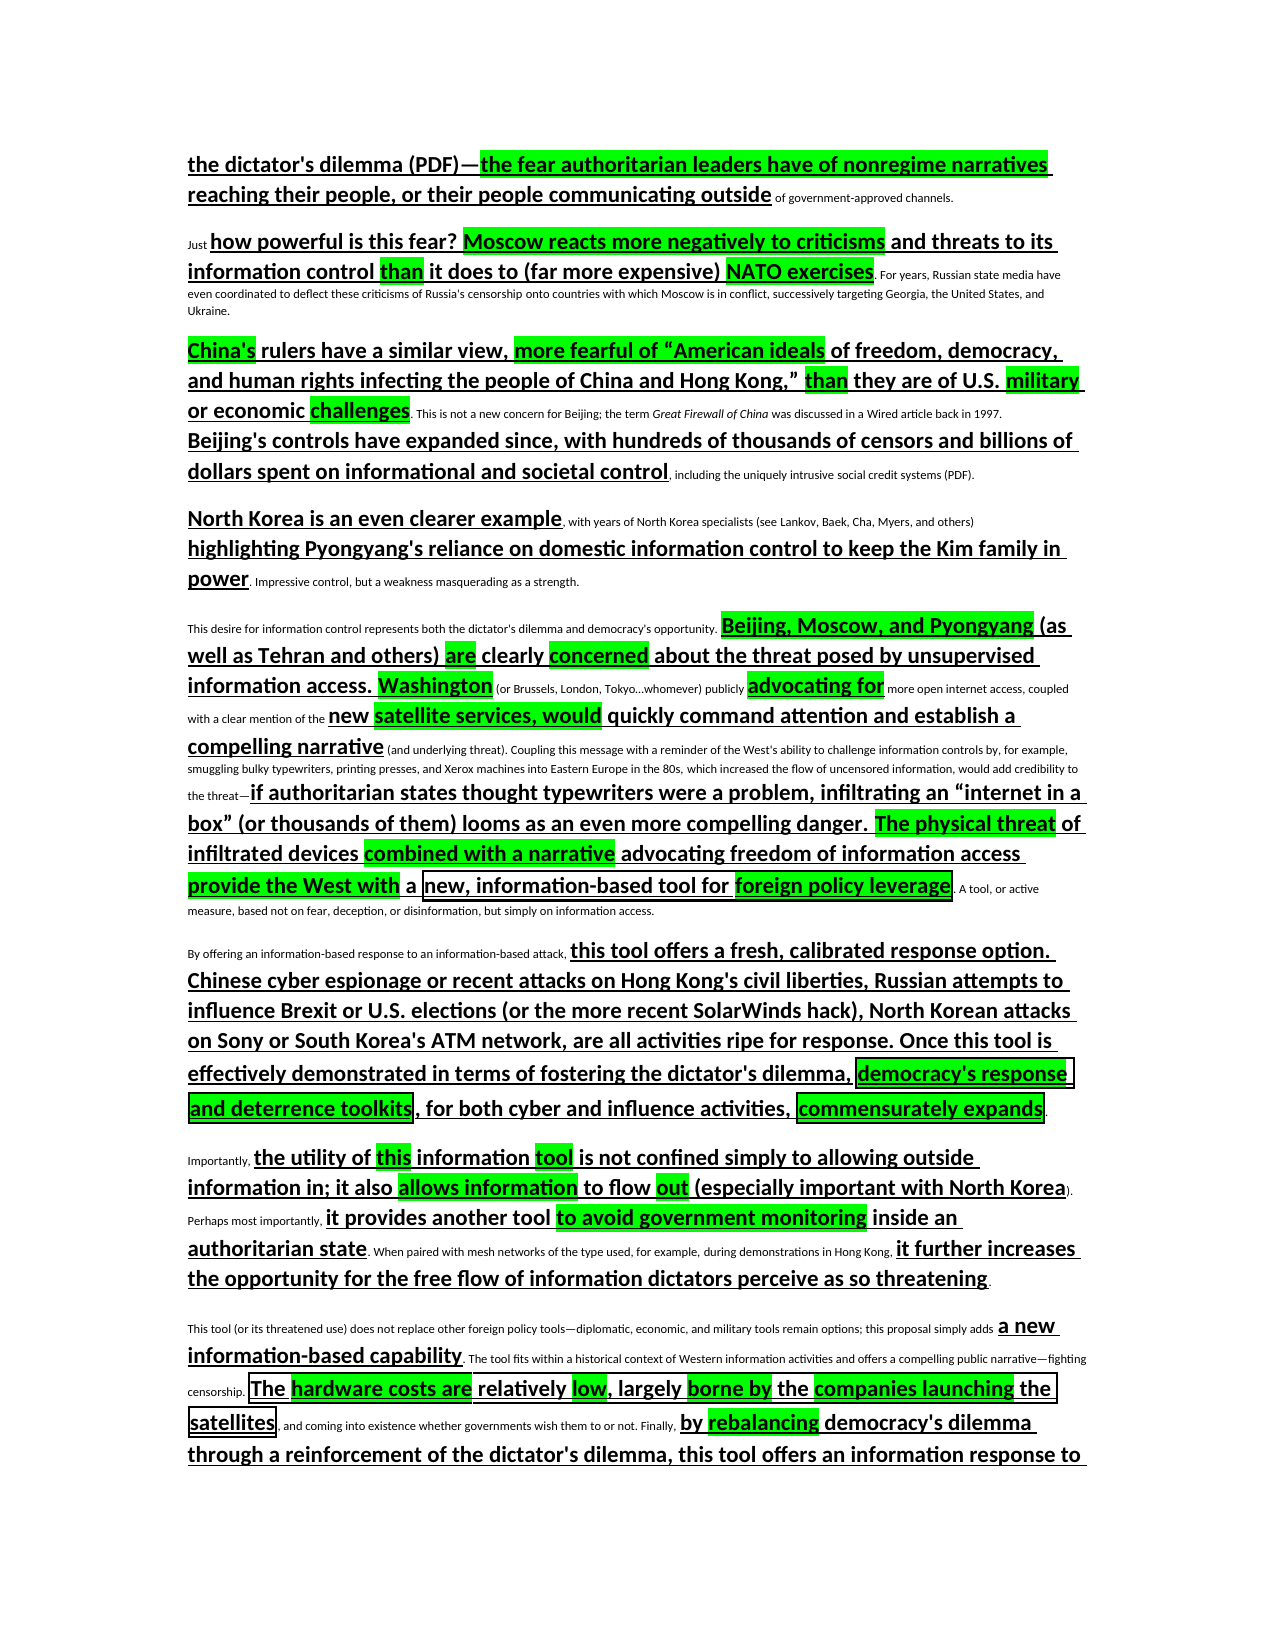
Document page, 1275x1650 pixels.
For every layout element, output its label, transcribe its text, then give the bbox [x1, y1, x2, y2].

text North Korea is an even clearer example, with years of North Korea specialists (see Lankov, Baek, Cha, Myers, and others) highlighting Pyongyang's reliance on domestic information control to keep the Kim family in power. Impressive control, but a weakness masquerading as a strength. [187, 504, 1087, 592]
text By offering an information-based response to an information-based attack, this tool offers a fresh, calibrated response option. Chinese cyber espionage or recent attacks on Hong Kong's civil liberties, Russian attempts to influence Brexit or U.S. elections (or the more recent SolarWinds hack), North Korean attacks on Sony or South Korea's ATM network, are all activities ripe for response. Once this tool is effectively demonstrated in terms of fostering the dictator's dilemma, democracy's response and deterrence toolkits, for both cyber and influence activities, commensurately expands. [187, 936, 1087, 1124]
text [187, 1311, 1087, 1465]
text China's rulers have a similar view, more fearful of “American ideals of freedom, democracy, and human rights infecting the people of China and Hong Kong,” than they are of U.S. military or economic challenges. This is not a new concern for Beijing; the term Great Firewall of China was discussed in a Wired article back in 1997. Beijing's controls have expanded since, with hundreds of thousands of censors and billions of dollars spent on informational and societal control, including the uniquely intrusive social credit systems (PDF). [187, 336, 1087, 485]
text Just how powerful is this fear? Moscow reacts more negatively to criticisms and threats to its information control than it does to (far more expensive) NATO exercises. For years, Russian state media have even coordinated to deflect these criticisms of Russia's censorship onto countries with which Moscow is in conflict, successively targeting Georgia, the United States, and Ukraine. [187, 227, 1087, 318]
text This desire for information control represents both the dictator's dilemma and democracy's opportunity. Beijing, Moscow, and Pyongyang (as well as Tehran and others) are clearly concerned about the threat posed by unsupervised information access. Washington (or Brussels, London, Tokyo…whomever) publicly advocating for more open internet access, coupled with a clear mention of the new satellite services, would quickly command attention and establish a compelling narrative (and underlying threat). Coupling this message with a reminder of the West's ability to challenge information controls by, for example, smuggling bulky typewriters, printing presses, and Xerox machines into Eastern Europe in the 80s, which increased the flow of uncensored information, would add credibility to the threat—if authoritarian states thought typewriters were a problem, infiltrating an “internet in a box” (or thousands of them) looms as an even more compelling danger. The physical threat of infiltrated devices combined with a narrative advocating freedom of information access provide the West with a new, information-based tool for foreign policy leverage. A tool, or active measure, based not on fear, deception, or disinformation, but simply on information access. [187, 611, 1087, 918]
text Importantly, the utility of this information tool is not confined simply to allowing outside information in; it also allows information to flow out (especially important with North Korea). Perhaps most importantly, it provides another tool to avoid government monitoring inside an authoritarian state. When paired with mesh networks of the type used, for example, during demonstrations in Hong Kong, it further increases the opportunity for the free flow of information dictators perceive as so threatening. [187, 1143, 1087, 1292]
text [187, 150, 1087, 208]
